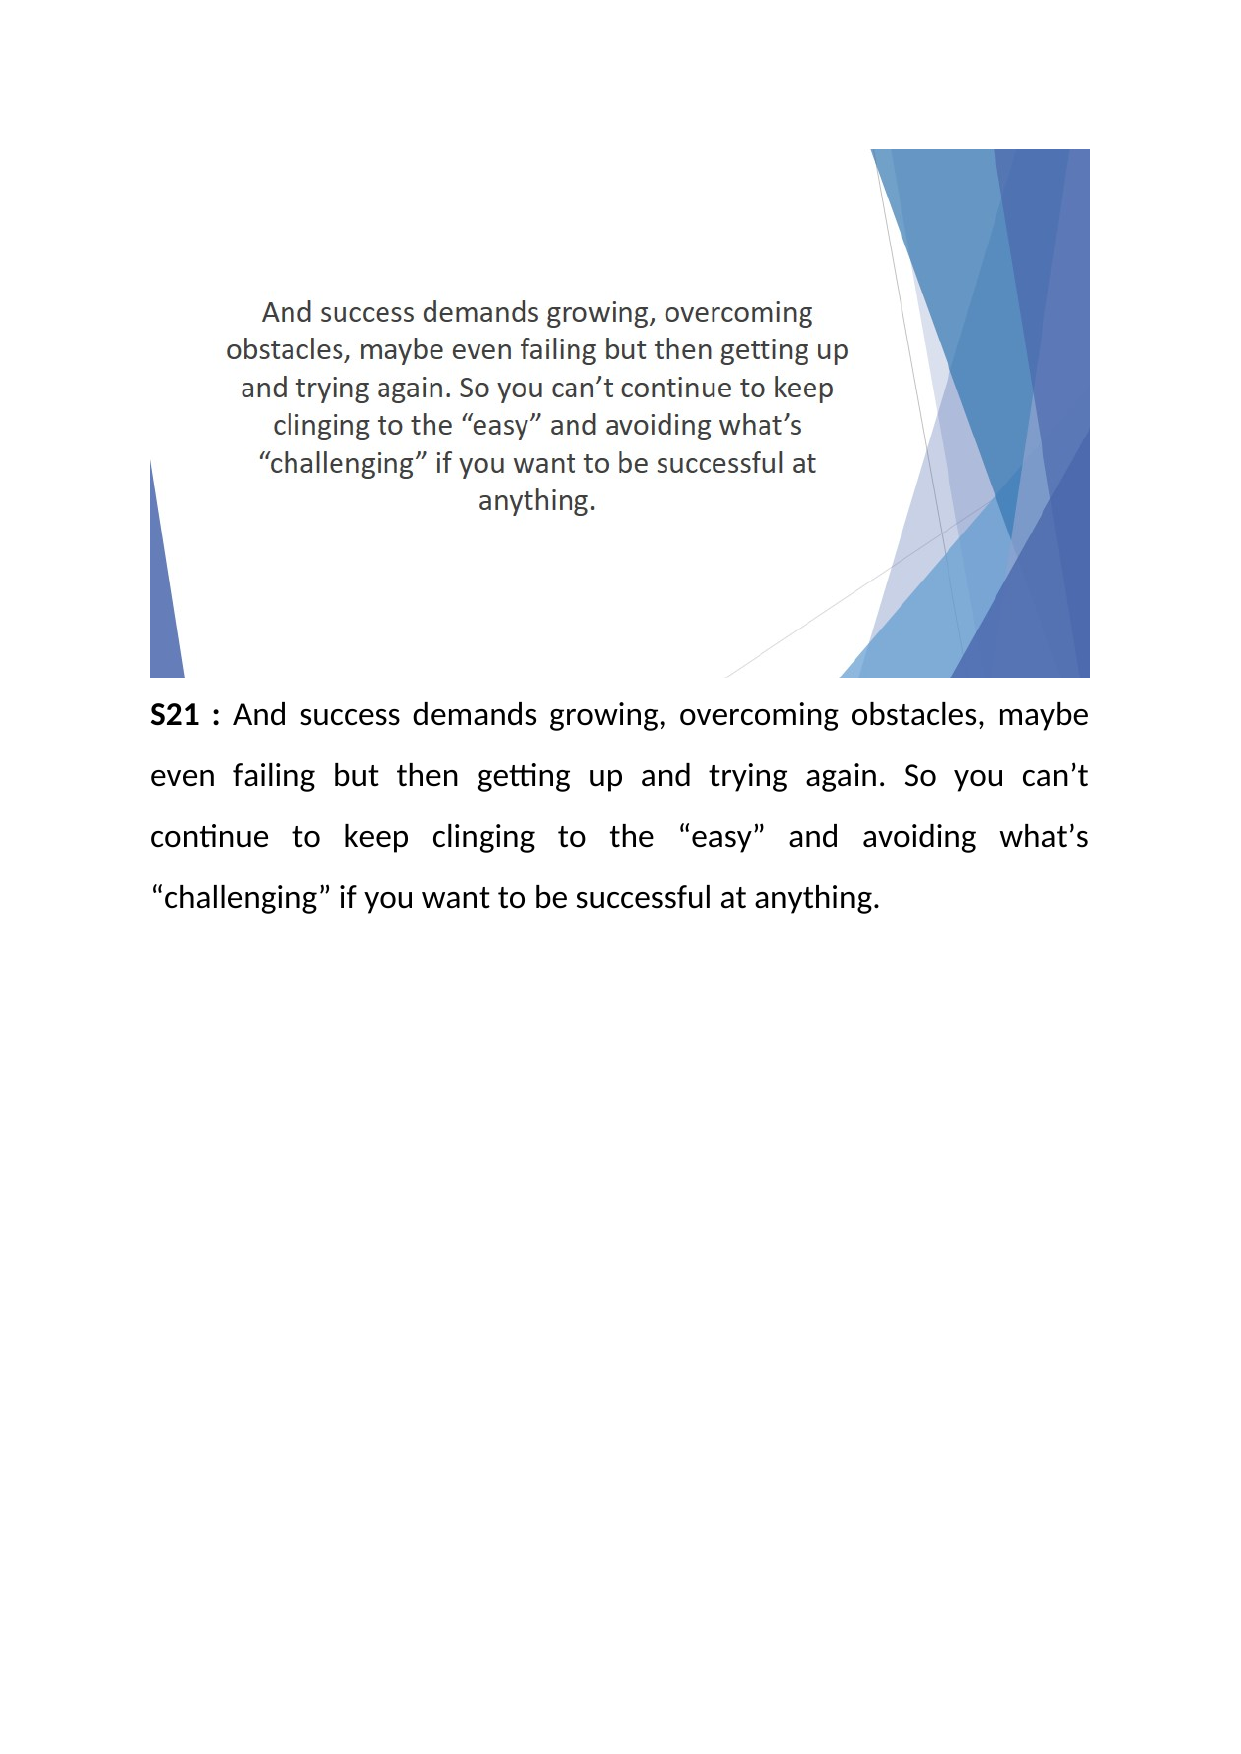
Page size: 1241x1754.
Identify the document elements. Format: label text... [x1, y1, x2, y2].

picture [150, 149, 1090, 678]
text S21 : And success demands growing, overcoming obstacles, maybe even failing but then getting up and trying again. So you can’t continue to keep clinging to the “easy” and avoiding what’s “challenging” if you want to be successful at anything. [150, 693, 1090, 917]
